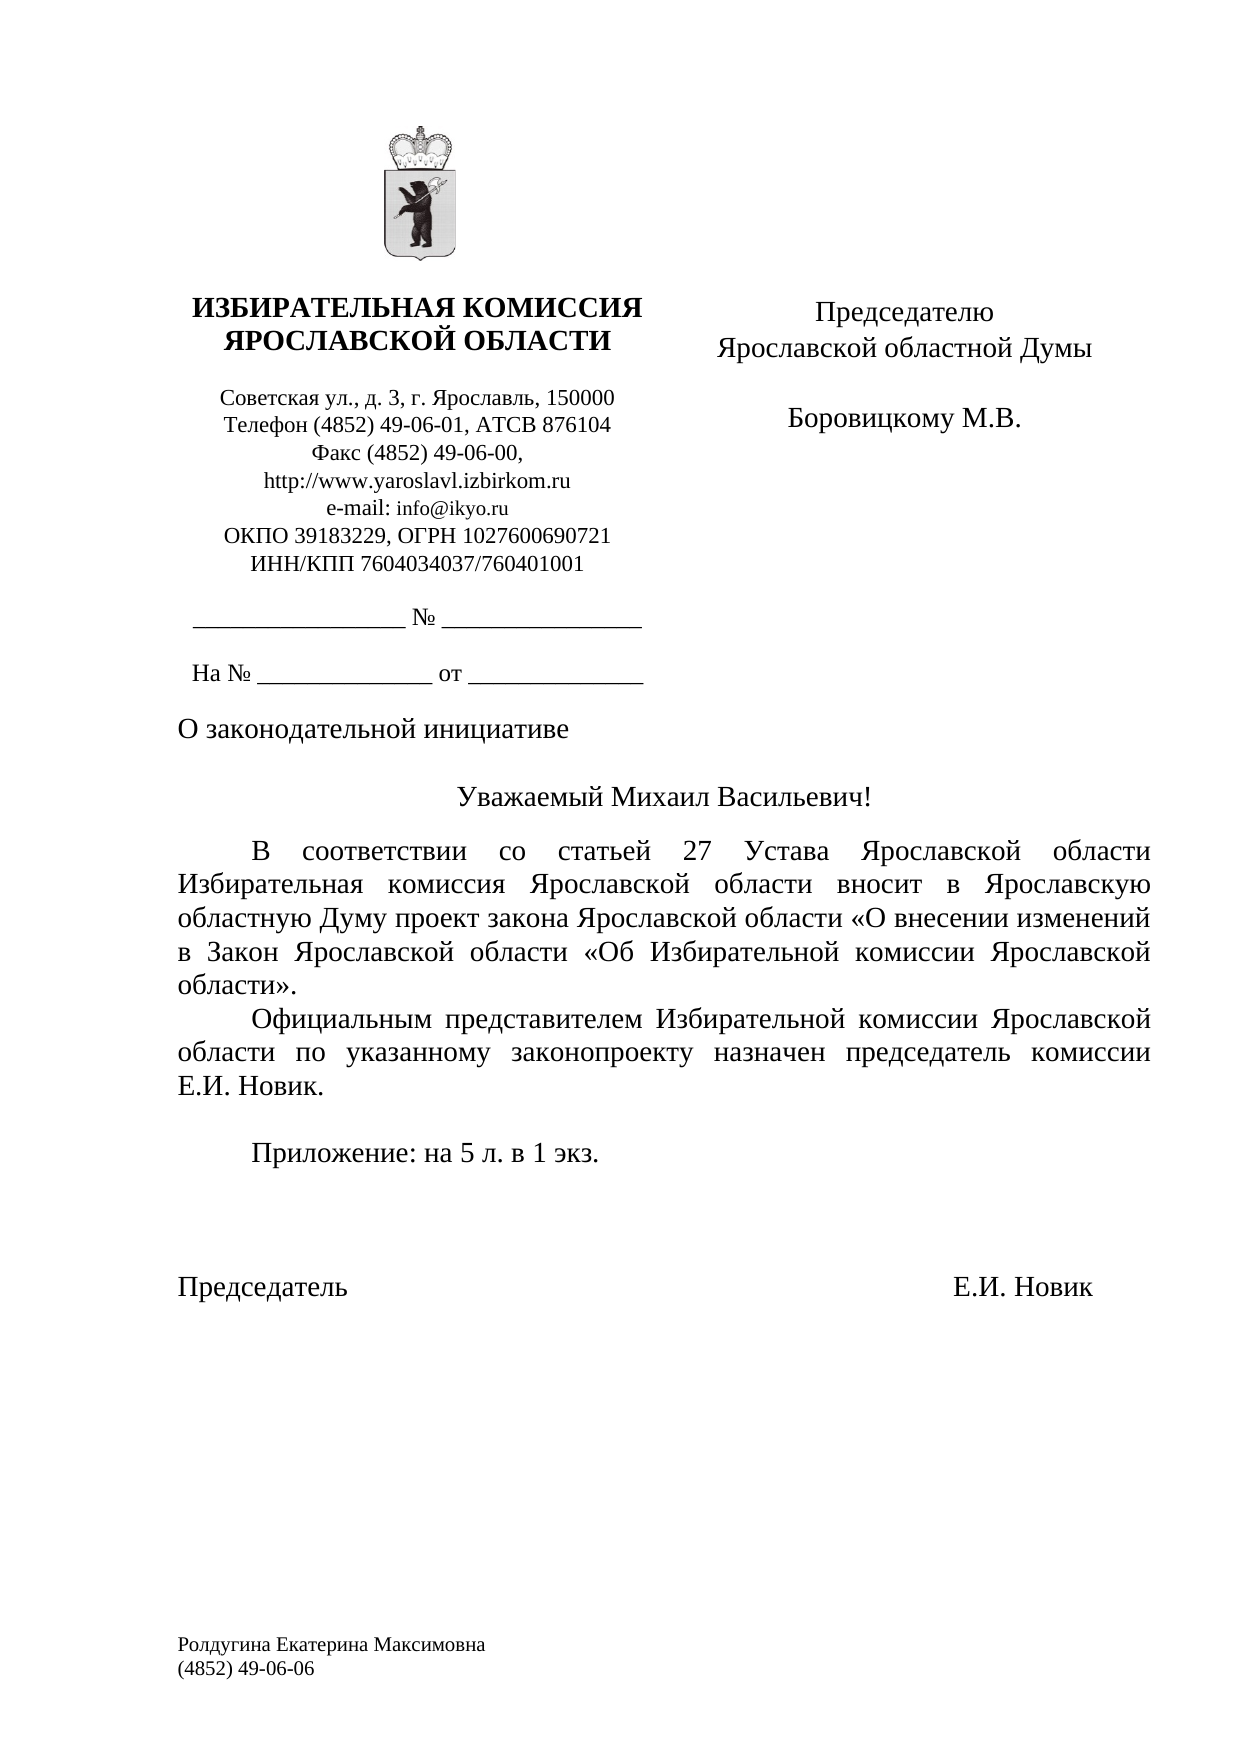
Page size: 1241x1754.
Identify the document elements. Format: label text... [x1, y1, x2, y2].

text В соответствии со статьей 27 Устава Ярославской области Избирательная комиссия Ярославской области вносит в Ярославскую областную Думу проект закона Ярославской области «О внесении изменений в Закон Ярославской области «Об Избирательной комиссии Ярославской области». [177, 833, 1152, 1001]
text Уважаемый Михаил Васильевич! [177, 779, 1152, 812]
text Официальным представителем Избирательной комиссии Ярославской области по указанному законопроекту назначен председатель комиссии Е.И. Новик. [177, 1001, 1152, 1101]
picture [384, 126, 456, 261]
table_header ИЗБИРАТЕЛЬНАЯ КОМИССИЯ ЯРОСЛАВСКОЙ ОБЛАСТИ [174, 118, 661, 384]
table_cell _________________ № ________________ На № ______________ от ______________ [174, 603, 661, 712]
table_cell Советская ул., д. 3, г. Ярославль, 150000 Телефон (4852) 49-06-01, АТСВ 876104 Факс (4852) 49-06-00, http://www.yaroslavl.izbirkom.ru e-mail: info@ikyo.ru ОКПО 39183229, ОГРН 1027600690721 ИНН/КПП 7604034037/760401001 [174, 384, 661, 602]
text О законодательной инициативе [177, 712, 1152, 745]
table_header Председателю Ярославской областной Думы Боровицкому М.В. [661, 118, 1148, 712]
text Приложение: на 5 л. в 1 экз. [177, 1135, 1152, 1168]
text Председатель Е.И. Новик [177, 1269, 1152, 1303]
